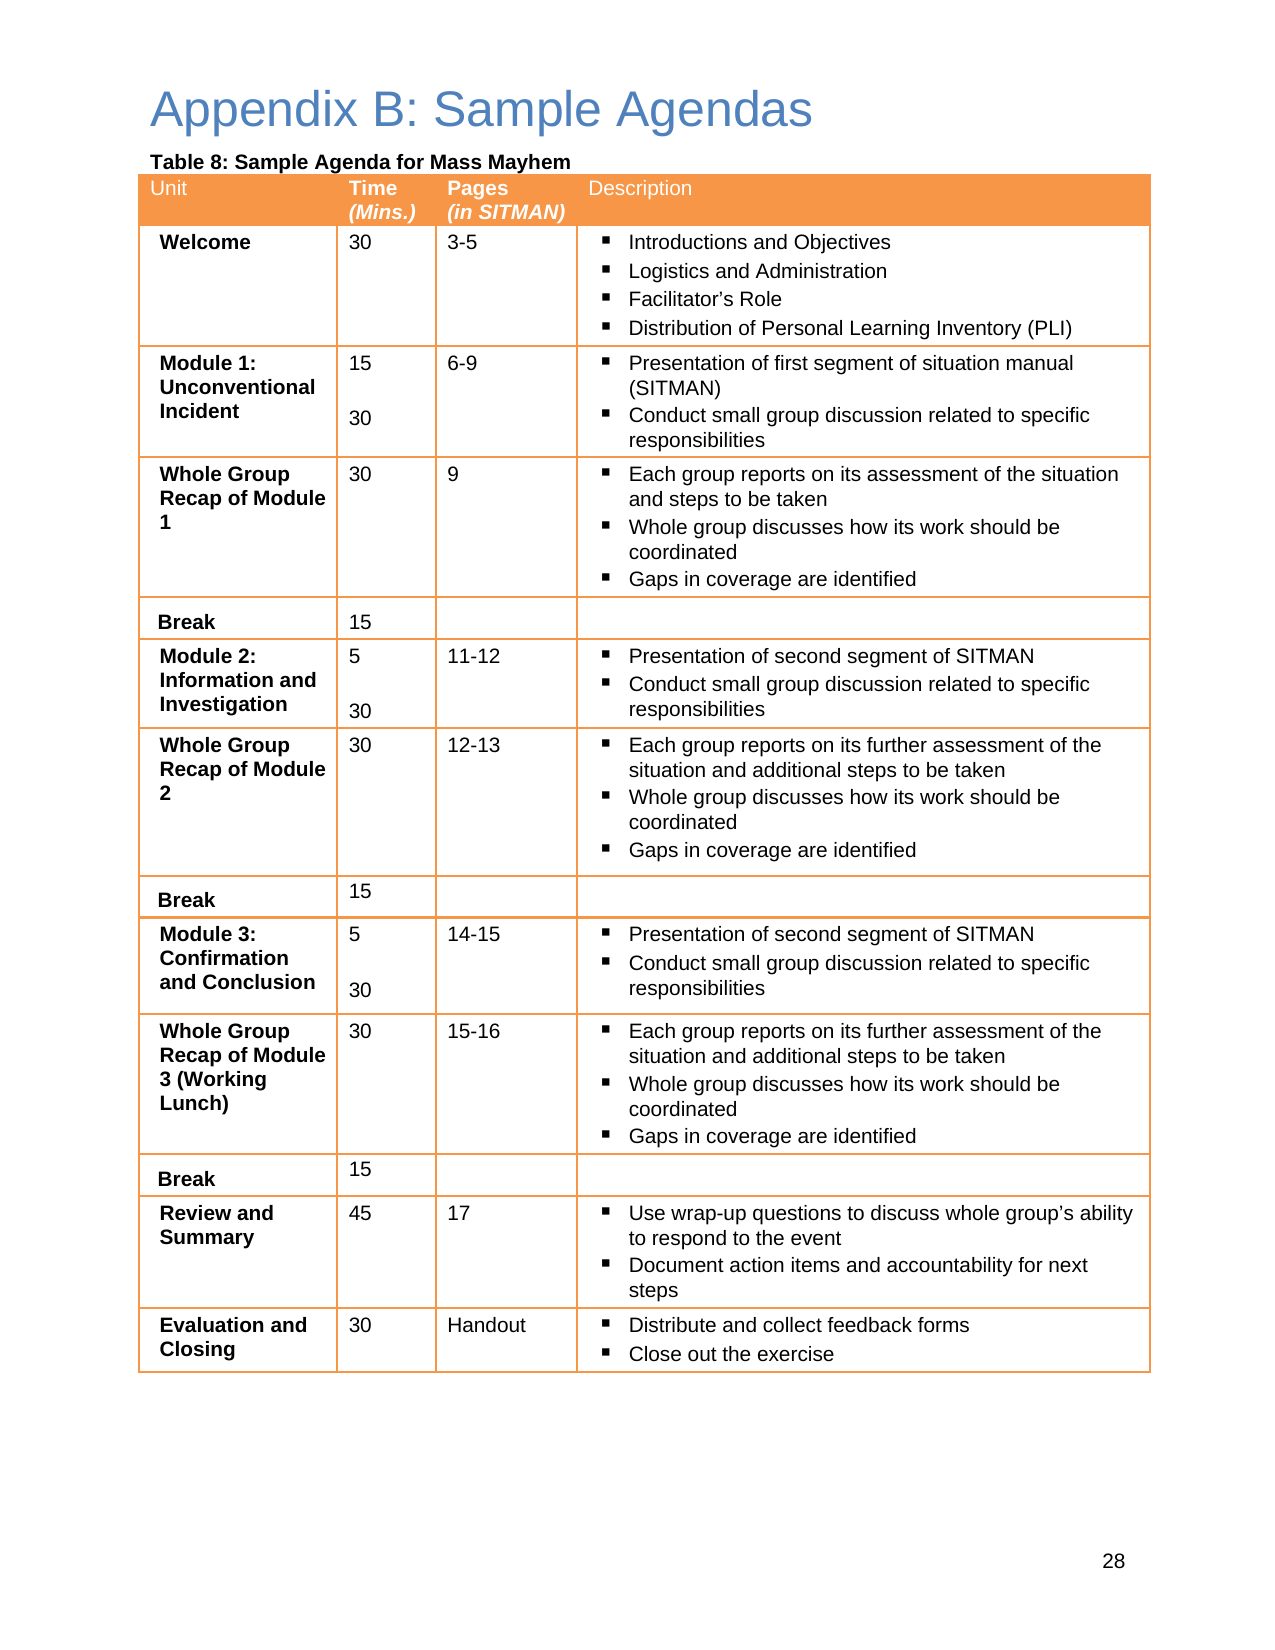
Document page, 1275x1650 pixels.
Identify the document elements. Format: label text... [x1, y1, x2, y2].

table_cell Each group reports on its further assessment of the situation and additional steps to be taken Whole group discusses how its work should be coordinated Gaps in coverage are identified [578, 729, 1149, 875]
table_cell [437, 1155, 576, 1195]
table_cell Review and Summary [140, 1197, 336, 1307]
table_cell [437, 598, 576, 638]
table_header Description [578, 176, 1149, 224]
table_cell 15 [338, 598, 435, 638]
table_cell [578, 1155, 1149, 1195]
table_cell Each group reports on its further assessment of the situation and additional steps to be taken Whole group discusses how its work should be coordinated Gaps in coverage are identified [578, 1015, 1149, 1153]
table_cell 12-13 [437, 729, 576, 875]
table_cell 30 [338, 458, 435, 596]
table_cell 30 [338, 1015, 435, 1153]
table_cell 15 30 [338, 347, 435, 456]
table_cell Presentation of second segment of SITMAN Conduct small group discussion related to specific responsibilities [578, 919, 1149, 1013]
table_cell Break [140, 598, 336, 638]
table_cell Use wrap-up questions to discuss whole group’s ability to respond to the event Document action items and accountability for next steps [578, 1197, 1149, 1307]
table_cell Presentation of second segment of SITMAN Conduct small group discussion related to specific responsibilities [578, 640, 1149, 727]
text Table 8: Sample Agenda for Mass Mayhem [150, 150, 1125, 174]
table_cell 30 [338, 1309, 435, 1371]
table_cell 15-16 [437, 1015, 576, 1153]
table_cell 11-12 [437, 640, 576, 727]
table_cell Module 1: Unconventional Incident [140, 347, 336, 456]
table_header Pages (in SITMAN) [437, 176, 576, 224]
table_cell [578, 598, 1149, 638]
table_cell Module 2: Information and Investigation [140, 640, 336, 727]
table_cell 45 [338, 1197, 435, 1307]
table_cell 9 [437, 458, 576, 596]
table_cell 15 [338, 1155, 435, 1195]
table_cell Module 3: Confirmation and Conclusion [140, 919, 336, 1013]
table_cell 5 30 [338, 640, 435, 727]
table_cell [437, 877, 576, 916]
table_cell 17 [437, 1197, 576, 1307]
table_cell 14-15 [437, 919, 576, 1013]
table_cell 5 30 [338, 919, 435, 1013]
table_cell 6-9 [437, 347, 576, 456]
table_cell 30 [338, 729, 435, 875]
table_cell Whole Group Recap of Module 1 [140, 458, 336, 596]
table_cell 30 [338, 226, 435, 345]
table_cell Break [140, 877, 336, 916]
table_cell Break [140, 1155, 336, 1195]
table_cell [578, 877, 1149, 916]
table_cell Welcome [140, 226, 336, 345]
table_cell Distribute and collect feedback forms Close out the exercise [578, 1309, 1149, 1371]
table_cell 3-5 [437, 226, 576, 345]
table_cell 15 [338, 877, 435, 916]
table_cell Evaluation and Closing [140, 1309, 336, 1371]
table_cell Whole Group Recap of Module 3 (Working Lunch) [140, 1015, 336, 1153]
table_cell Introductions and Objectives Logistics and Administration Facilitator’s Role Distribution of Personal Learning Inventory (PLI) [578, 226, 1149, 345]
table_cell Handout [437, 1309, 576, 1371]
table_header Time (Mins.) [338, 176, 435, 224]
table_header Unit [140, 176, 336, 224]
table_cell Presentation of first segment of situation manual (SITMAN) Conduct small group discussion related to specific responsibilities [578, 347, 1149, 456]
table_cell Each group reports on its assessment of the situation and steps to be taken Whole group discusses how its work should be coordinated Gaps in coverage are identified [578, 458, 1149, 596]
table_cell Whole Group Recap of Module 2 [140, 729, 336, 875]
